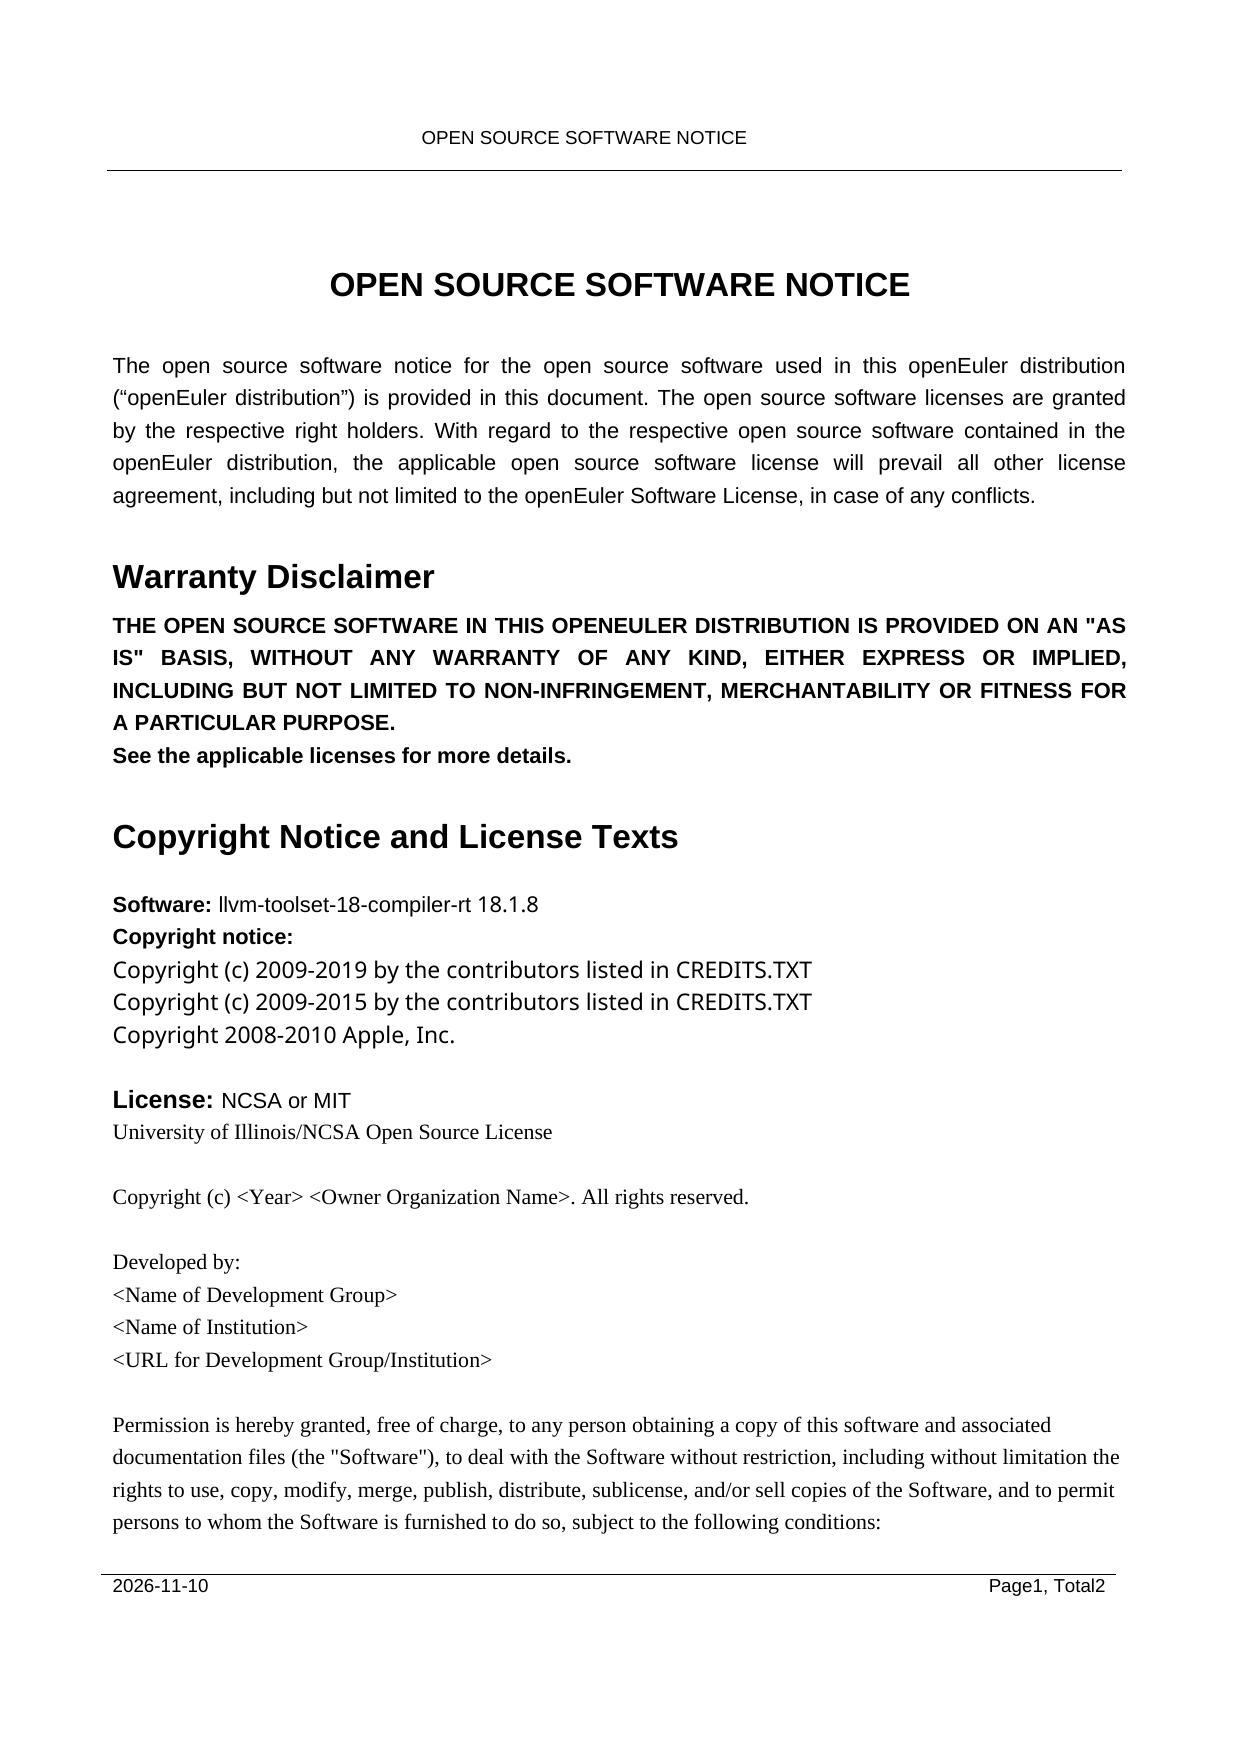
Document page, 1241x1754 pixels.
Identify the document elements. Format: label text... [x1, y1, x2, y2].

text Software: llvm-toolset-18-compiler-rt 18.1.8 [112, 888, 1128, 921]
text The open source software notice for the open source software used in this openEuler distribution (“openEuler distribution”) is provided in this document. The open source software licenses are granted by the respective right holders. With regard to the respective open source software contained in the openEuler distribution, the applicable open source software license will prevail all other license agreement, including but not limited to the openEuler Software License, in case of any conflicts. [112, 349, 1128, 511]
text THE OPEN SOURCE SOFTWARE IN THIS OPENEULER DISTRIBUTION IS PROVIDED ON AN "AS IS" BASIS, WITHOUT ANY WARRANTY OF ANY KIND, EITHER EXPRESS OR IMPLIED, INCLUDING BUT NOT LIMITED TO NON-INFRINGEMENT, MERCHANTABILITY OR FITNESS FOR A PARTICULAR PURPOSE. See the applicable licenses for more details. [112, 609, 1128, 771]
text Copyright Notice and License Texts [112, 804, 1128, 869]
text Warranty Disclaimer [112, 544, 1128, 609]
text Copyright notice: [112, 921, 1128, 953]
text License: NCSA or MIT [112, 1083, 1128, 1116]
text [112, 1116, 1128, 1538]
text Copyright 2008-2010 Apple, Inc. [112, 1018, 1128, 1083]
text Copyright (c) 2009-2019 by the contributors listed in CREDITS.TXT [112, 953, 1128, 986]
text Copyright (c) 2009-2015 by the contributors listed in CREDITS.TXT [112, 986, 1128, 1018]
text OPEN SOURCE SOFTWARE NOTICE [112, 251, 1128, 316]
